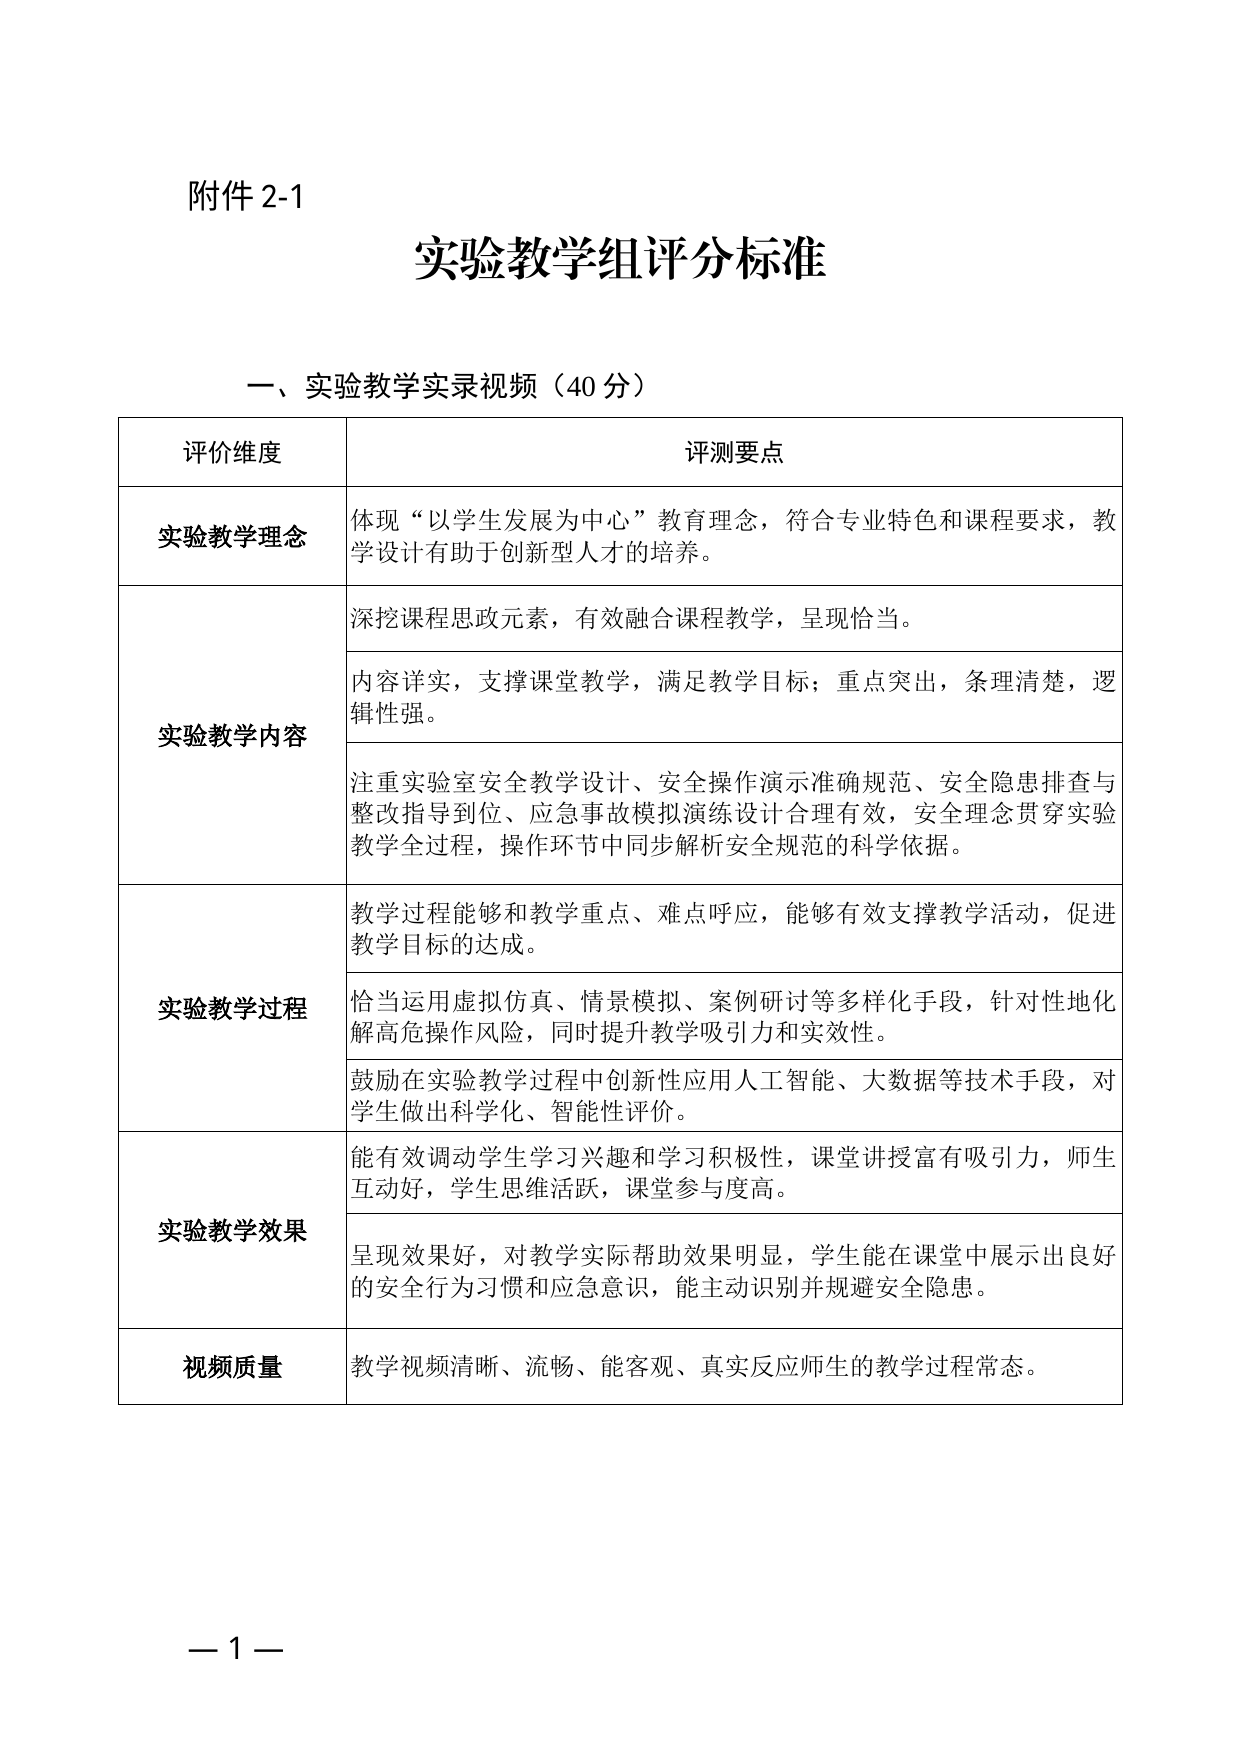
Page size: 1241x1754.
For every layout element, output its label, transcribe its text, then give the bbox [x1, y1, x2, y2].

table_cell 体现“以学生发展为中心”教育理念，符合专业特色和课程要求，教学设计有助于创新型人才的培养。 [347, 487, 1122, 585]
table_header 评测要点 [347, 418, 1122, 486]
text 一、实验教学实录视频（40分） [187, 352, 1053, 417]
table_cell 鼓励在实验教学过程中创新性应用人工智能、大数据等技术手段，对学生做出科学化、智能性评价。 [347, 1060, 1122, 1131]
table_cell 恰当运用虚拟仿真、情景模拟、案例研讨等多样化手段，针对性地化解高危操作风险，同时提升教学吸引力和实效性。 [347, 973, 1122, 1059]
table_cell 呈现效果好，对教学实际帮助效果明显，学生能在课堂中展示出良好的安全行为习惯和应急意识，能主动识别并规避安全隐患。 [347, 1214, 1122, 1328]
table_cell 实验教学内容 [119, 586, 346, 884]
table_cell 深挖课程思政元素，有效融合课程教学，呈现恰当。 [347, 586, 1122, 651]
table_cell 实验教学理念 [119, 487, 346, 585]
table_cell 教学过程能够和教学重点、难点呼应，能够有效支撑教学活动，促进教学目标的达成。 [347, 885, 1122, 972]
table_header 评价维度 [119, 418, 346, 486]
table_cell 注重实验室安全教学设计、安全操作演示准确规范、安全隐患排查与整改指导到位、应急事故模拟演练设计合理有效，安全理念贯穿实验教学全过程，操作环节中同步解析安全规范的科学依据。 [347, 743, 1122, 884]
text 实验教学组评分标准 [187, 227, 1053, 287]
table_cell 内容详实，支撑课堂教学，满足教学目标；重点突出，条理清楚，逻辑性强。 [347, 652, 1122, 742]
table_cell 实验教学效果 [119, 1132, 346, 1328]
table_cell 教学视频清晰、流畅、能客观、真实反应师生的教学过程常态。 [347, 1329, 1122, 1404]
text 附件2-1 [187, 162, 1053, 227]
table_cell 实验教学过程 [119, 885, 346, 1131]
table_cell 视频质量 [119, 1329, 346, 1404]
table_cell 能有效调动学生学习兴趣和学习积极性，课堂讲授富有吸引力，师生互动好，学生思维活跃，课堂参与度高。 [347, 1132, 1122, 1213]
